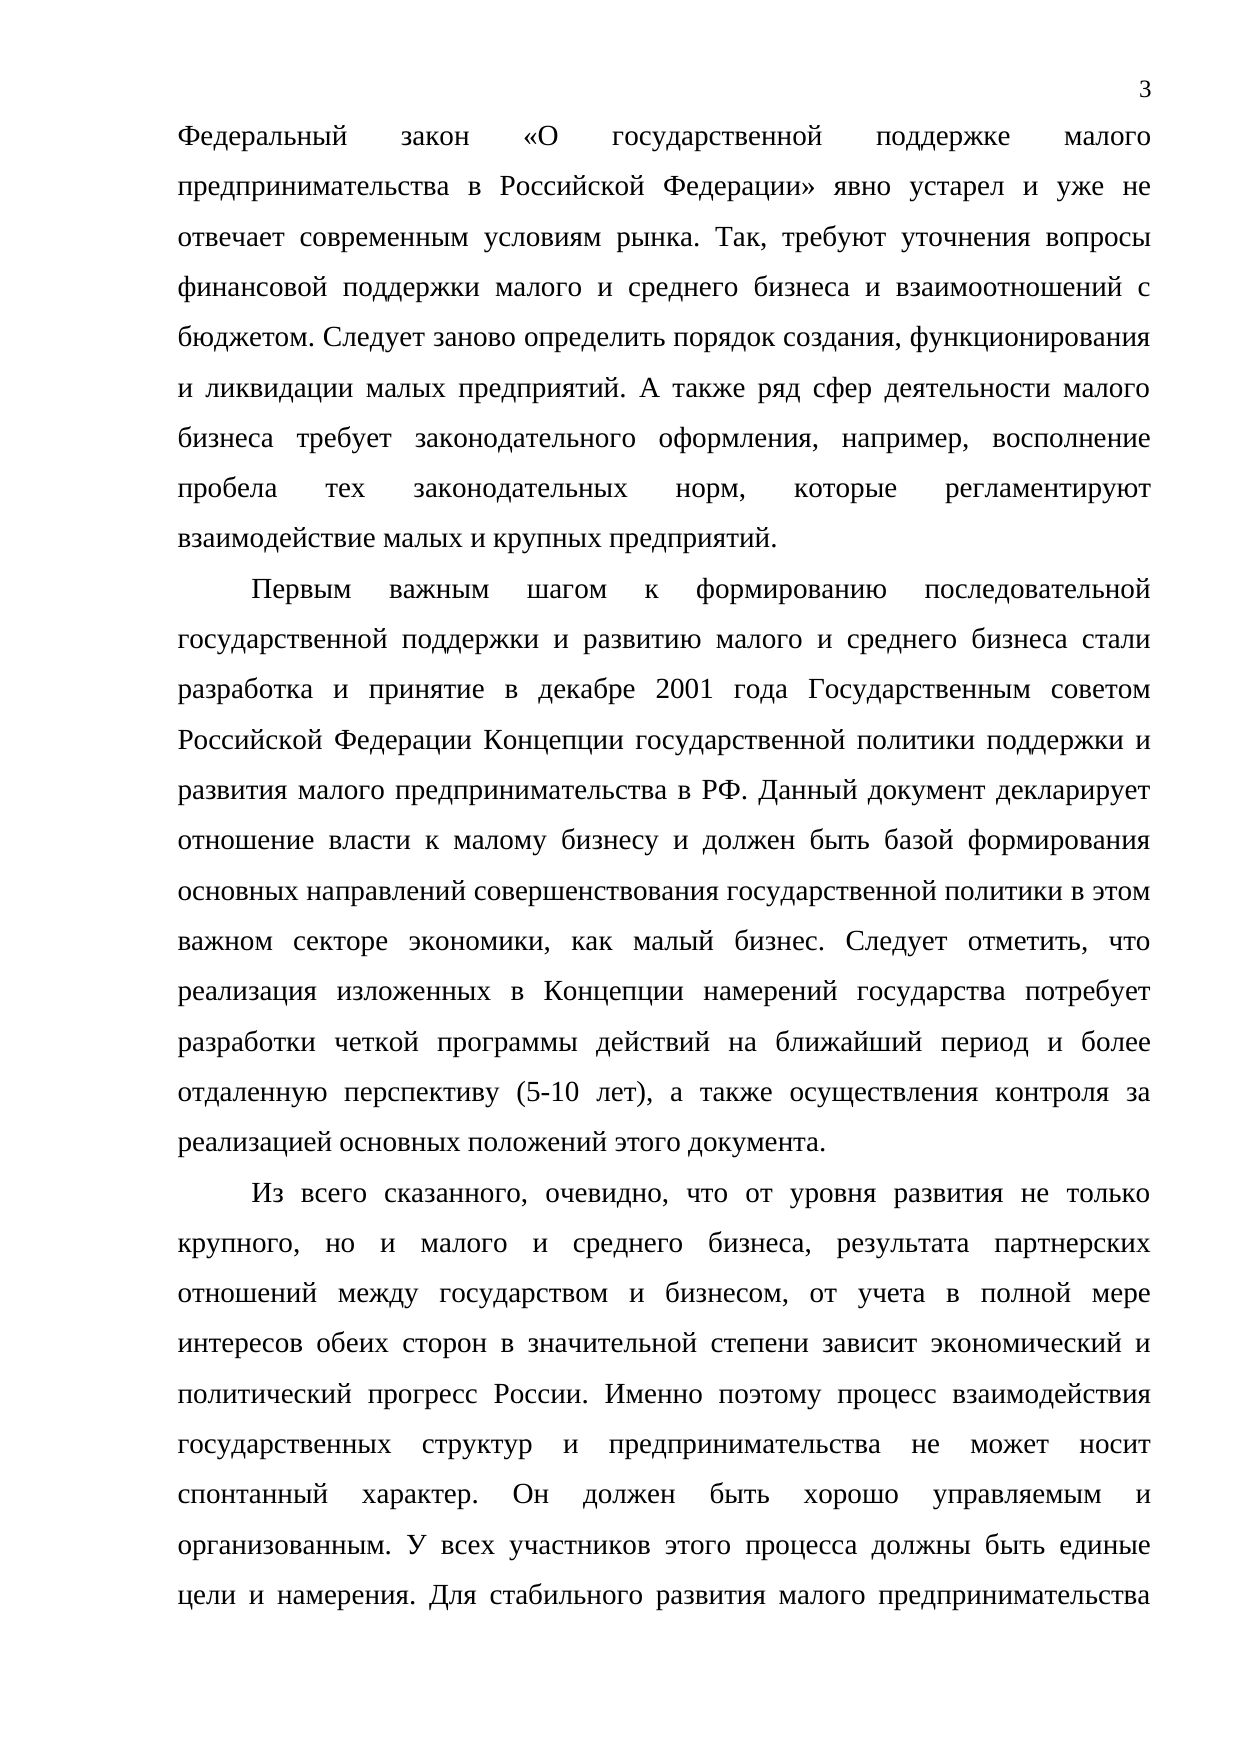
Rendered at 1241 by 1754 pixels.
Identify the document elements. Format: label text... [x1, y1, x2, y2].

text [177, 1175, 1152, 1611]
text Первым важным шагом к формированию последовательной государственной поддержки и развитию малого и среднего бизнеса стали разработка и принятие в декабре 2001 года Государственным советом Российской Федерации Концепции государственной политики поддержки и развития малого предпринимательства в РФ. Данный документ декларирует отношение власти к малому бизнесу и должен быть базой формирования основных направлений совершенствования государственной политики в этом важном секторе экономики, как малый бизнес. Следует отметить, что реализация изложенных в Концепции намерений государства потребует разработки четкой программы действий на ближайший период и более отдаленную перспективу (5-10 лет), а также осуществления контроля за реализацией основных положений этого документа. [177, 571, 1152, 1158]
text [177, 118, 1152, 554]
